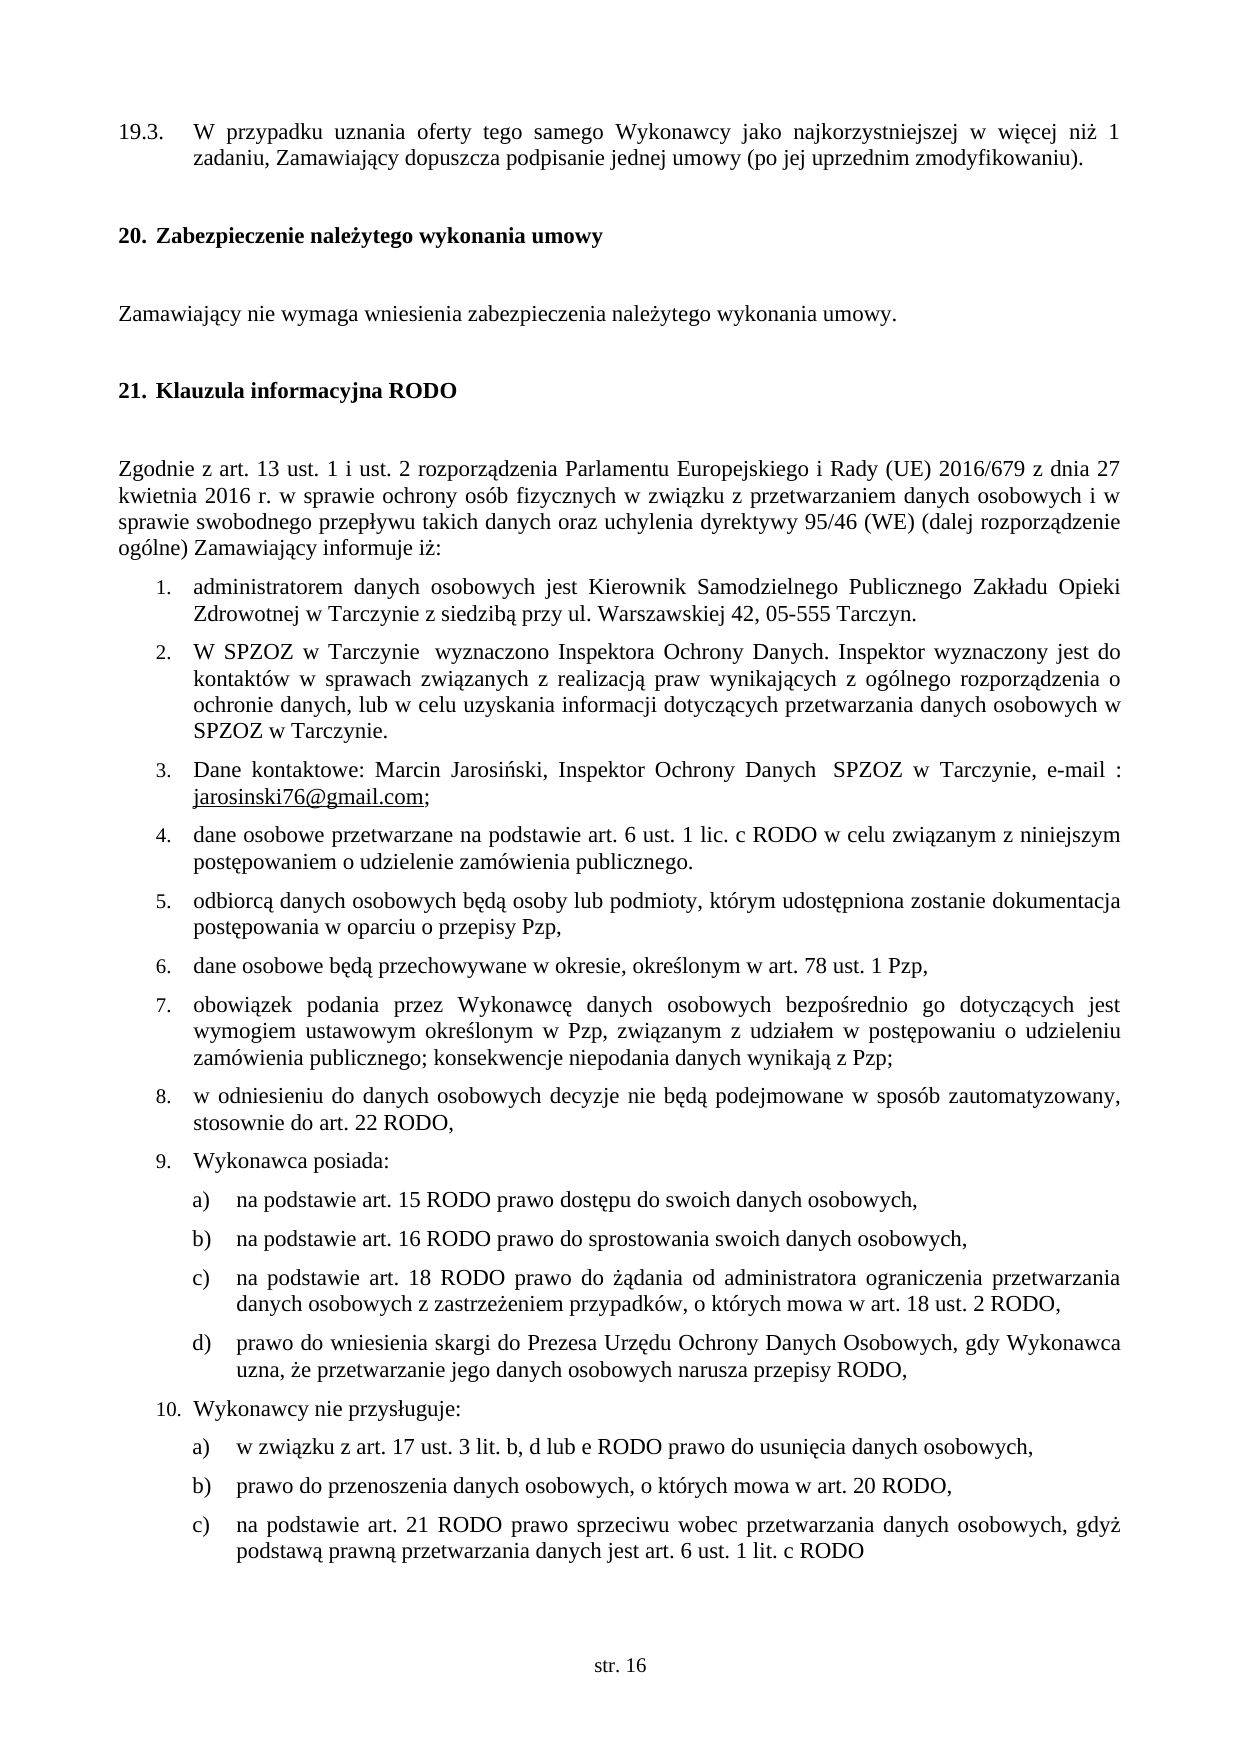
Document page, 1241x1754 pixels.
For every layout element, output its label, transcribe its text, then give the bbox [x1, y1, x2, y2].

list na podstawie art. 15 RODO prawo dostępu do swoich danych osobowych, [192, 1186, 1122, 1213]
list W SPZOZ w Tarczynie wyznaczono Inspektora Ochrony Danych. Inspektor wyznaczony jest do kontaktów w sprawach związanych z realizacją praw wynikających z ogólnego rozporządzenia o ochronie danych, lub w celu uzyskania informacji dotyczących przetwarzania danych osobowych w SPZOZ w Tarczynie. [156, 638, 1122, 744]
list odbiorcą danych osobowych będą osoby lub podmioty, którym udostępniona zostanie dokumentacja postępowania w oparciu o przepisy Pzp, [156, 887, 1122, 939]
text Zgodnie z art. 13 ust. 1 i ust. 2 rozporządzenia Parlamentu Europejskiego i Rady (UE) 2016/679 z dnia 27 kwietnia 2016 r. w sprawie ochrony osób fizycznych w związku z przetwarzaniem danych osobowych i w sprawie swobodnego przepływu takich danych oraz uchylenia dyrektywy 95/46 (WE) (dalej rozporządzenie ogólne) Zamawiający informuje iż: [118, 455, 1122, 561]
list dane osobowe będą przechowywane w okresie, określonym w art. 78 ust. 1 Pzp, [156, 952, 1122, 978]
list na podstawie art. 21 RODO prawo sprzeciwu wobec przetwarzania danych osobowych, gdyż podstawą prawną przetwarzania danych jest art. 6 ust. 1 lit. c RODO [192, 1511, 1122, 1564]
list administratorem danych osobowych jest Kierownik Samodzielnego Publicznego Zakładu Opieki Zdrowotnej w Tarczynie z siedzibą przy ul. Warszawskiej 42, 05-555 Tarczyn. [156, 573, 1122, 626]
list na podstawie art. 16 RODO prawo do sprostowania swoich danych osobowych, [192, 1225, 1122, 1252]
list Dane kontaktowe: Marcin Jarosiński, Inspektor Ochrony Danych SPZOZ w Tarczynie, e-mail : jarosinski76@gmail.com; [156, 756, 1122, 809]
list Zabezpieczenie należytego wykonania umowy [118, 222, 1122, 248]
list prawo do wniesienia skargi do Prezesa Urzędu Ochrony Danych Osobowych, gdy Wykonawca uzna, że przetwarzanie jego danych osobowych narusza przepisy RODO, [192, 1329, 1122, 1382]
list dane osobowe przetwarzane na podstawie art. 6 ust. 1 lic. c RODO w celu związanym z niniejszym postępowaniem o udzielenie zamówienia publicznego. [156, 822, 1122, 874]
list w odniesieniu do danych osobowych decyzje nie będą podejmowane w sposób zautomatyzowany, stosownie do art. 22 RODO, [156, 1082, 1122, 1135]
list W przypadku uznania oferty tego samego Wykonawcy jako najkorzystniejszej w więcej niż 1 zadaniu, Zamawiający dopuszcza podpisanie jednej umowy (po jej uprzednim zmodyfikowaniu). [118, 118, 1122, 171]
list obowiązek podania przez Wykonawcę danych osobowych bezpośrednio go dotyczących jest wymogiem ustawowym określonym w Pzp, związanym z udziałem w postępowaniu o udzieleniu zamówienia publicznego; konsekwencje niepodania danych wynikają z Pzp; [156, 991, 1122, 1070]
text Zamawiający nie wymaga wniesienia zabezpieczenia należytego wykonania umowy. [118, 300, 1122, 326]
list Wykonawca posiada: [156, 1148, 1122, 1174]
list na podstawie art. 18 RODO prawo do żądania od administratora ograniczenia przetwarzania danych osobowych z zastrzeżeniem przypadków, o których mowa w art. 18 ust. 2 RODO, [192, 1264, 1122, 1317]
list Klauzula informacyjna RODO [118, 378, 1122, 404]
list Wykonawcy nie przysługuje: [156, 1394, 1122, 1421]
list w związku z art. 17 ust. 3 lit. b, d lub e RODO prawo do usunięcia danych osobowych, [192, 1433, 1122, 1460]
list prawo do przenoszenia danych osobowych, o których mowa w art. 20 RODO, [192, 1472, 1122, 1499]
